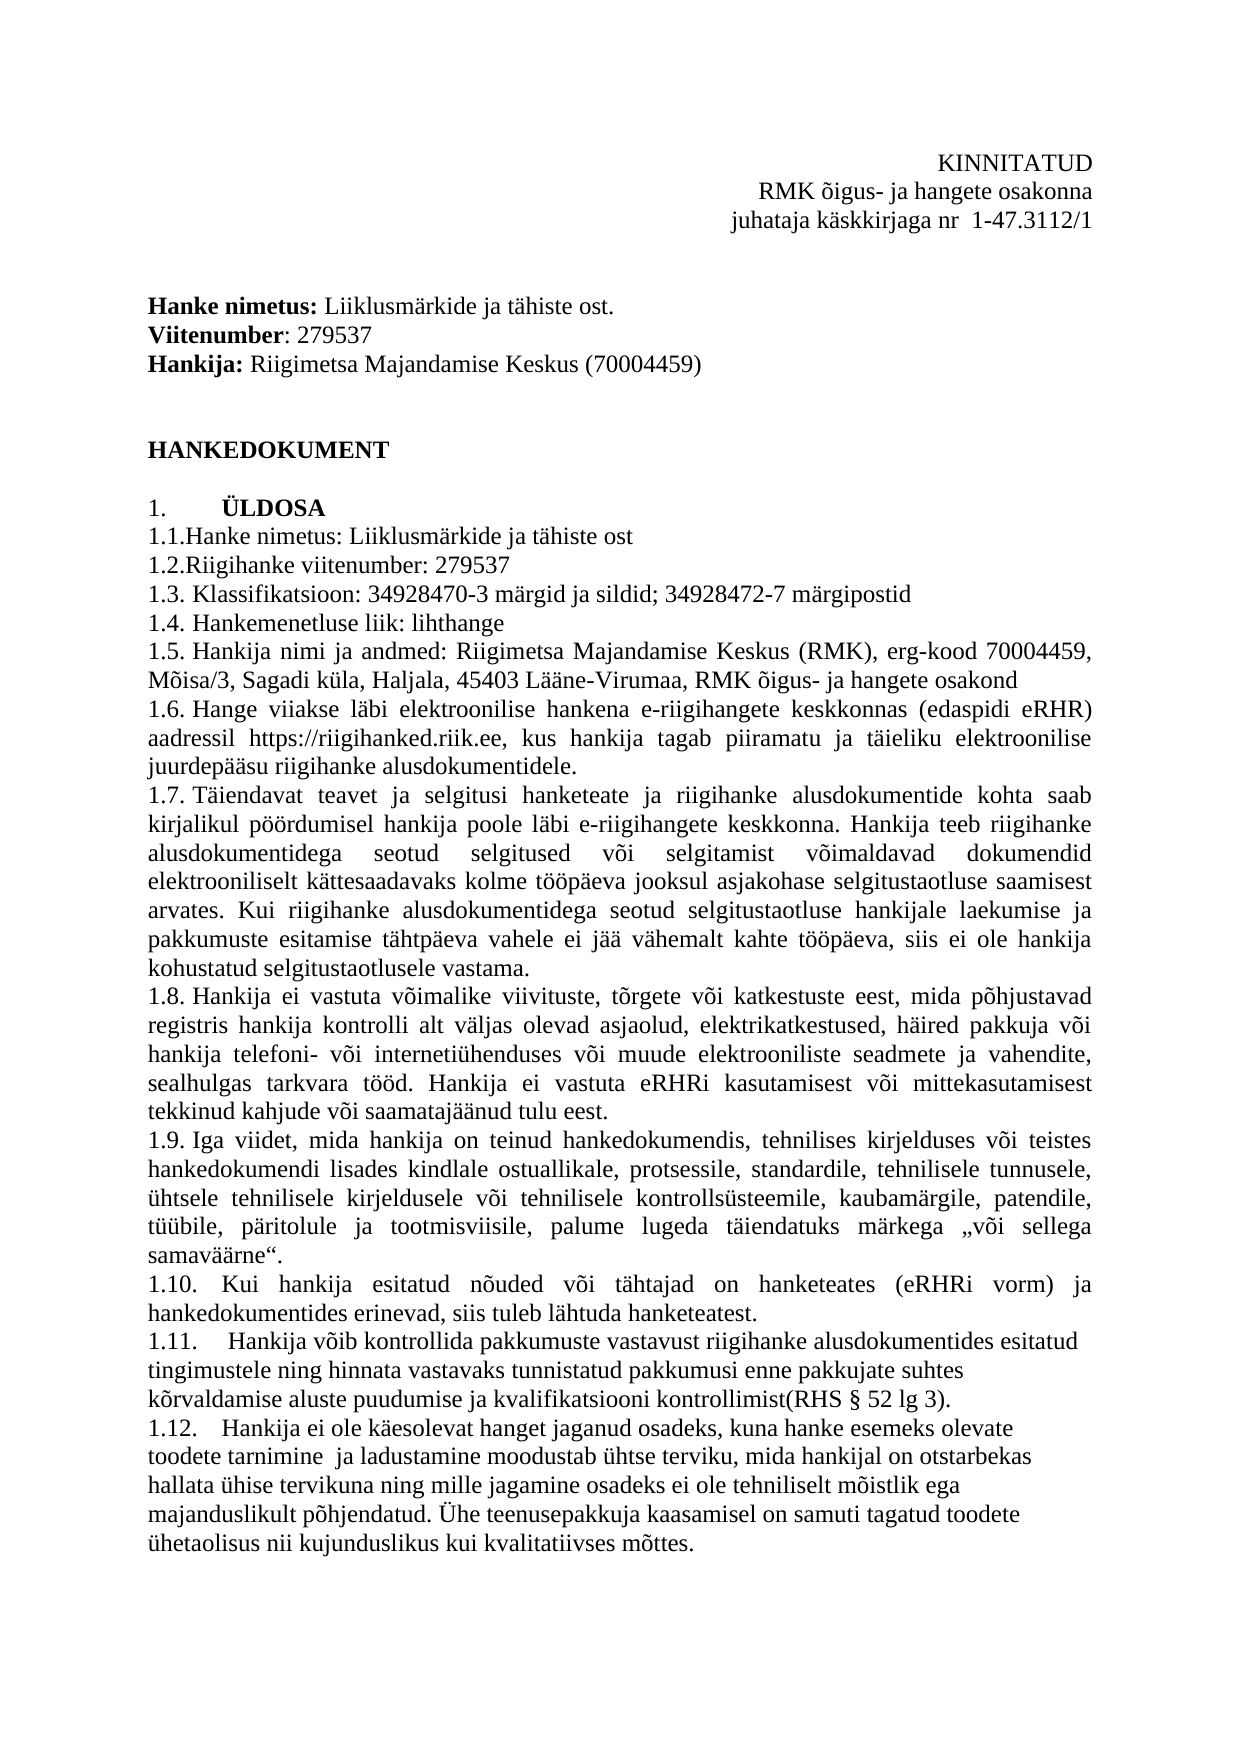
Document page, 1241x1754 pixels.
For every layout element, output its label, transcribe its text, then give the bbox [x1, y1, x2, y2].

list Hankija ei ole käesolevat hanget jaganud osadeks, kuna hanke esemeks olevate toodete tarnimine ja ladustamine moodustab ühtse terviku, mida hankijal on otstarbekas hallata ühise tervikuna ning mille jagamine osadeks ei ole tehniliselt mõistlik ega majanduslikult põhjendatud. Ühe teenusepakkuja kaasamisel on samuti tagatud toodete ühetaolisus nii kujunduslikus kui kvalitatiivses mõttes. [148, 1413, 1093, 1556]
list Kui hankija esitatud nõuded või tähtajad on hanketeates (eRHRi vorm) ja hankedokumentides erinevad, siis tuleb lähtuda hanketeatest. [148, 1269, 1093, 1326]
list Hankija nimi ja andmed: Riigimetsa Majandamise Keskus (RMK), erg-kood 70004459, Mõisa/3, Sagadi küla, Haljala, 45403 Lääne-Virumaa, RMK õigus- ja hangete osakond [148, 636, 1093, 694]
list Hange viiakse läbi elektroonilise hankena e-riigihangete keskkonnas (edaspidi eRHR) aadressil https://riigihanked.riik.ee, kus hankija tagab piiramatu ja täieliku elektroonilise juurdepääsu riigihanke alusdokumentidele. [148, 694, 1093, 780]
text RMK õigus- ja hangete osakonna [148, 176, 1093, 205]
list Hankija ei vastuta võimalike viivituste, tõrgete või katkestuste eest, mida põhjustavad registris hankija kontrolli alt väljas olevad asjaolud, elektrikatkestused, häired pakkuja või hankija telefoni- või internetiühenduses või muude elektrooniliste seadmete ja vahendite, sealhulgas tarkvara tööd. Hankija ei vastuta eRHRi kasutamisest või mittekasutamisest tekkinud kahjude või saamatajäänud tulu eest. [148, 981, 1093, 1125]
text Hanke nimetus: Liiklusmärkide ja tähiste ost. [148, 291, 1093, 320]
list Klassifikatsioon: 34928470-3 märgid ja sildid; 34928472-7 märgipostid [148, 579, 1093, 608]
list Hankija võib kontrollida pakkumuste vastavust riigihanke alusdokumentides esitatud tingimustele ning hinnata vastavaks tunnistatud pakkumusi enne pakkujate suhtes kõrvaldamise aluste puudumise ja kvalifikatsiooni kontrollimist(RHS § 52 lg 3). [148, 1326, 1093, 1413]
text juhataja käskkirjaga nr 1-47.3112/1 [148, 205, 1093, 234]
list ÜLDOSA [148, 493, 1093, 521]
list Täiendavat teavet ja selgitusi hanketeate ja riigihanke alusdokumentide kohta saab kirjalikul pöördumisel hankija poole läbi e-riigihangete keskkonna. Hankija teeb riigihanke alusdokumentidega seotud selgitused või selgitamist võimaldavad dokumendid elektrooniliselt kättesaadavaks kolme tööpäeva jooksul asjakohase selgitustaotluse saamisest arvates. Kui riigihanke alusdokumentidega seotud selgitustaotluse hankijale laekumise ja pakkumuste esitamise tähtpäeva vahele ei jää vähemalt kahte tööpäeva, siis ei ole hankija kohustatud selgitustaotlusele vastama. [148, 780, 1093, 981]
list Riigihanke viitenumber: 279537 [148, 550, 1093, 579]
list Hanke nimetus: Liiklusmärkide ja tähiste ost [148, 521, 1093, 550]
text Viitenumber: 279537 [148, 320, 1093, 349]
text HANKEDOKUMENT [148, 435, 1093, 464]
list Iga viidet, mida hankija on teinud hankedokumendis, tehnilises kirjelduses või teistes hankedokumendi lisades kindlale ostuallikale, protsessile, standardile, tehnilisele tunnusele, ühtsele tehnilisele kirjeldusele või tehnilisele kontrollsüsteemile, kaubamärgile, patendile, tüübile, päritolule ja tootmisviisile, palume lugeda täiendatuks märkega „või sellega samaväärne“. [148, 1125, 1093, 1269]
text KINNITATUD [148, 148, 1093, 176]
text Hankija: Riigimetsa Majandamise Keskus (70004459) [148, 349, 1093, 378]
list Hankemenetluse liik: lihthange [148, 608, 1093, 636]
